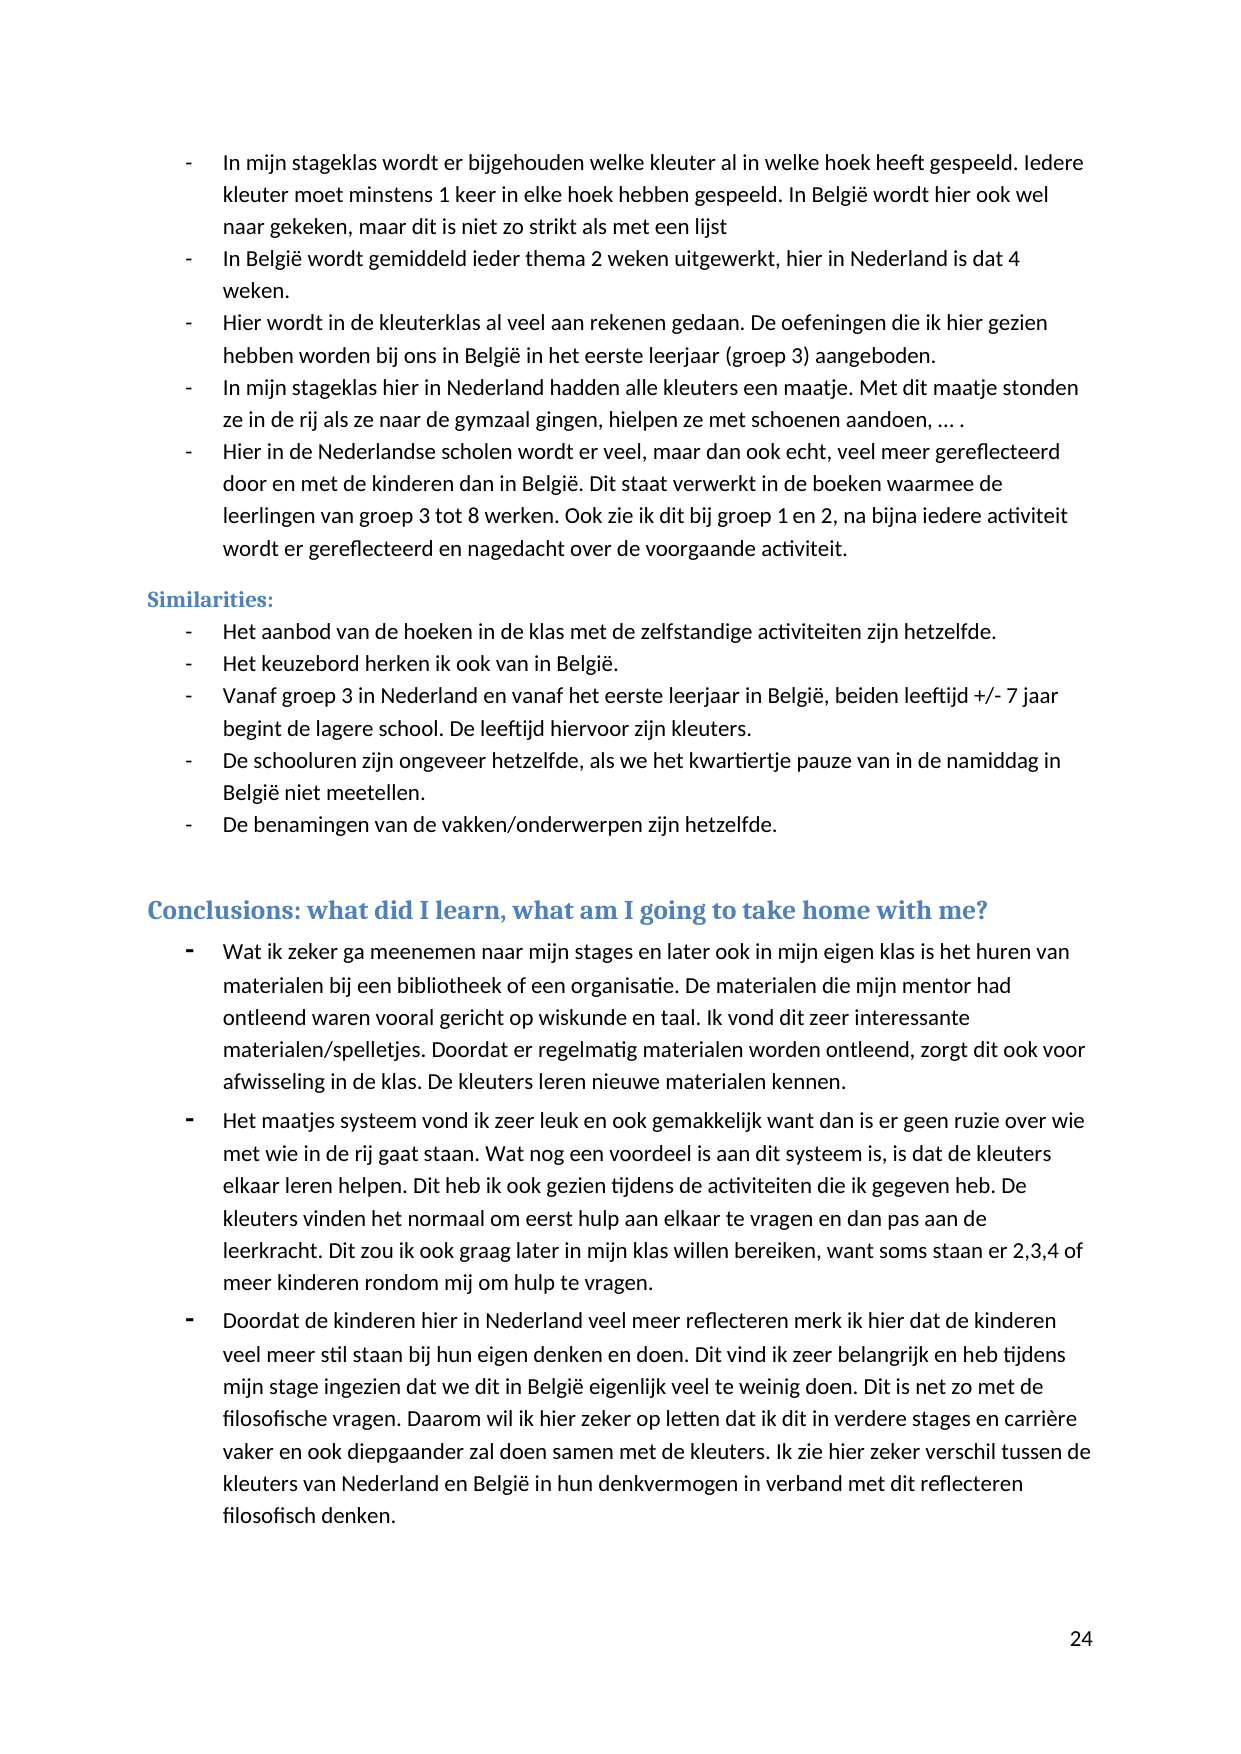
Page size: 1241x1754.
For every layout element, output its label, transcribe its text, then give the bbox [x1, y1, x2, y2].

list Hier in de Nederlandse scholen wordt er veel, maar dan ook echt, veel meer gereflecteerd door en met de kinderen dan in België. Dit staat verwerkt in de boeken waarmee de leerlingen van groep 3 tot 8 werken. Ook zie ik dit bij groep 1 en 2, na bijna iedere activiteit wordt er gereflecteerd en nagedacht over de voorgaande activiteit. [185, 437, 1093, 562]
list Het keuzebord herken ik ook van in België. [185, 649, 1093, 677]
list De benamingen van de vakken/onderwerpen zijn hetzelfde. [185, 810, 1093, 870]
list De schooluren zijn ongeveer hetzelfde, als we het kwartiertje pauze van in de namiddag in België niet meetellen. [185, 746, 1093, 806]
list Hier wordt in de kleuterklas al veel aan rekenen gedaan. De oefeningen die ik hier gezien hebben worden bij ons in België in het eerste leerjaar (groep 3) aangeboden. [185, 308, 1093, 369]
list Het aanbod van de hoeken in de klas met de zelfstandige activiteiten zijn hetzelfde. [185, 617, 1093, 645]
list In mijn stageklas hier in Nederland hadden alle kleuters een maatje. Met dit maatje stonden ze in de rij als ze naar de gymzaal gingen, hielpen ze met schoenen aandoen, … . [185, 373, 1093, 433]
list Doordat de kinderen hier in Nederland veel meer reflecteren merk ik hier dat de kinderen veel meer stil staan bij hun eigen denken en doen. Dit vind ik zeer belangrijk en heb tijdens mijn stage ingezien dat we dit in België eigenlijk veel te weinig doen. Dit is net zo met de filosofische vragen. Daarom wil ik hier zeker op letten dat ik dit in verdere stages en carrière vaker en ook diepgaander zal doen samen met de kleuters. Ik zie hier zeker verschil tussen de kleuters van Nederland en België in hun denkvermogen in verband met dit reflecteren filosofisch denken. [185, 1300, 1093, 1529]
subtitle Conclusions: what did I learn, what am I going to take home with me? [148, 895, 1093, 927]
list Het maatjes systeem vond ik zeer leuk en ook gemakkelijk want dan is er geen ruzie over wie met wie in de rij gaat staan. Wat nog een voordeel is aan dit systeem is, is dat de kleuters elkaar leren helpen. Dit heb ik ook gezien tijdens de activiteiten die ik gegeven heb. De kleuters vinden het normaal om eerst hulp aan elkaar te vragen en dan pas aan de leerkracht. Dit zou ik ook graag later in mijn klas willen bereiken, want soms staan er 2,3,4 of meer kinderen rondom mij om hulp te vragen. [185, 1100, 1093, 1296]
list Vanaf groep 3 in Nederland en vanaf het eerste leerjaar in België, beiden leeftijd +/- 7 jaar begint de lagere school. De leeftijd hiervoor zijn kleuters. [185, 681, 1093, 742]
list In België wordt gemiddeld ieder thema 2 weken uitgewerkt, hier in Nederland is dat 4 weken. [185, 244, 1093, 304]
list In mijn stageklas wordt er bijgehouden welke kleuter al in welke hoek heeft gespeeld. Iedere kleuter moet minstens 1 keer in elke hoek hebben gespeeld. In België wordt hier ook wel naar gekeken, maar dit is niet zo strikt als met een lijst [185, 148, 1093, 240]
list Wat ik zeker ga meenemen naar mijn stages en later ook in mijn eigen klas is het huren van materialen bij een bibliotheek of een organisatie. De materialen die mijn mentor had ontleend waren vooral gericht op wiskunde en taal. Ik vond dit zeer interessante materialen/spelletjes. Doordat er regelmatig materialen worden ontleend, zorgt dit ook voor afwisseling in de klas. De kleuters leren nieuwe materialen kennen. [185, 931, 1093, 1096]
subtitle Similarities: [148, 587, 1093, 613]
